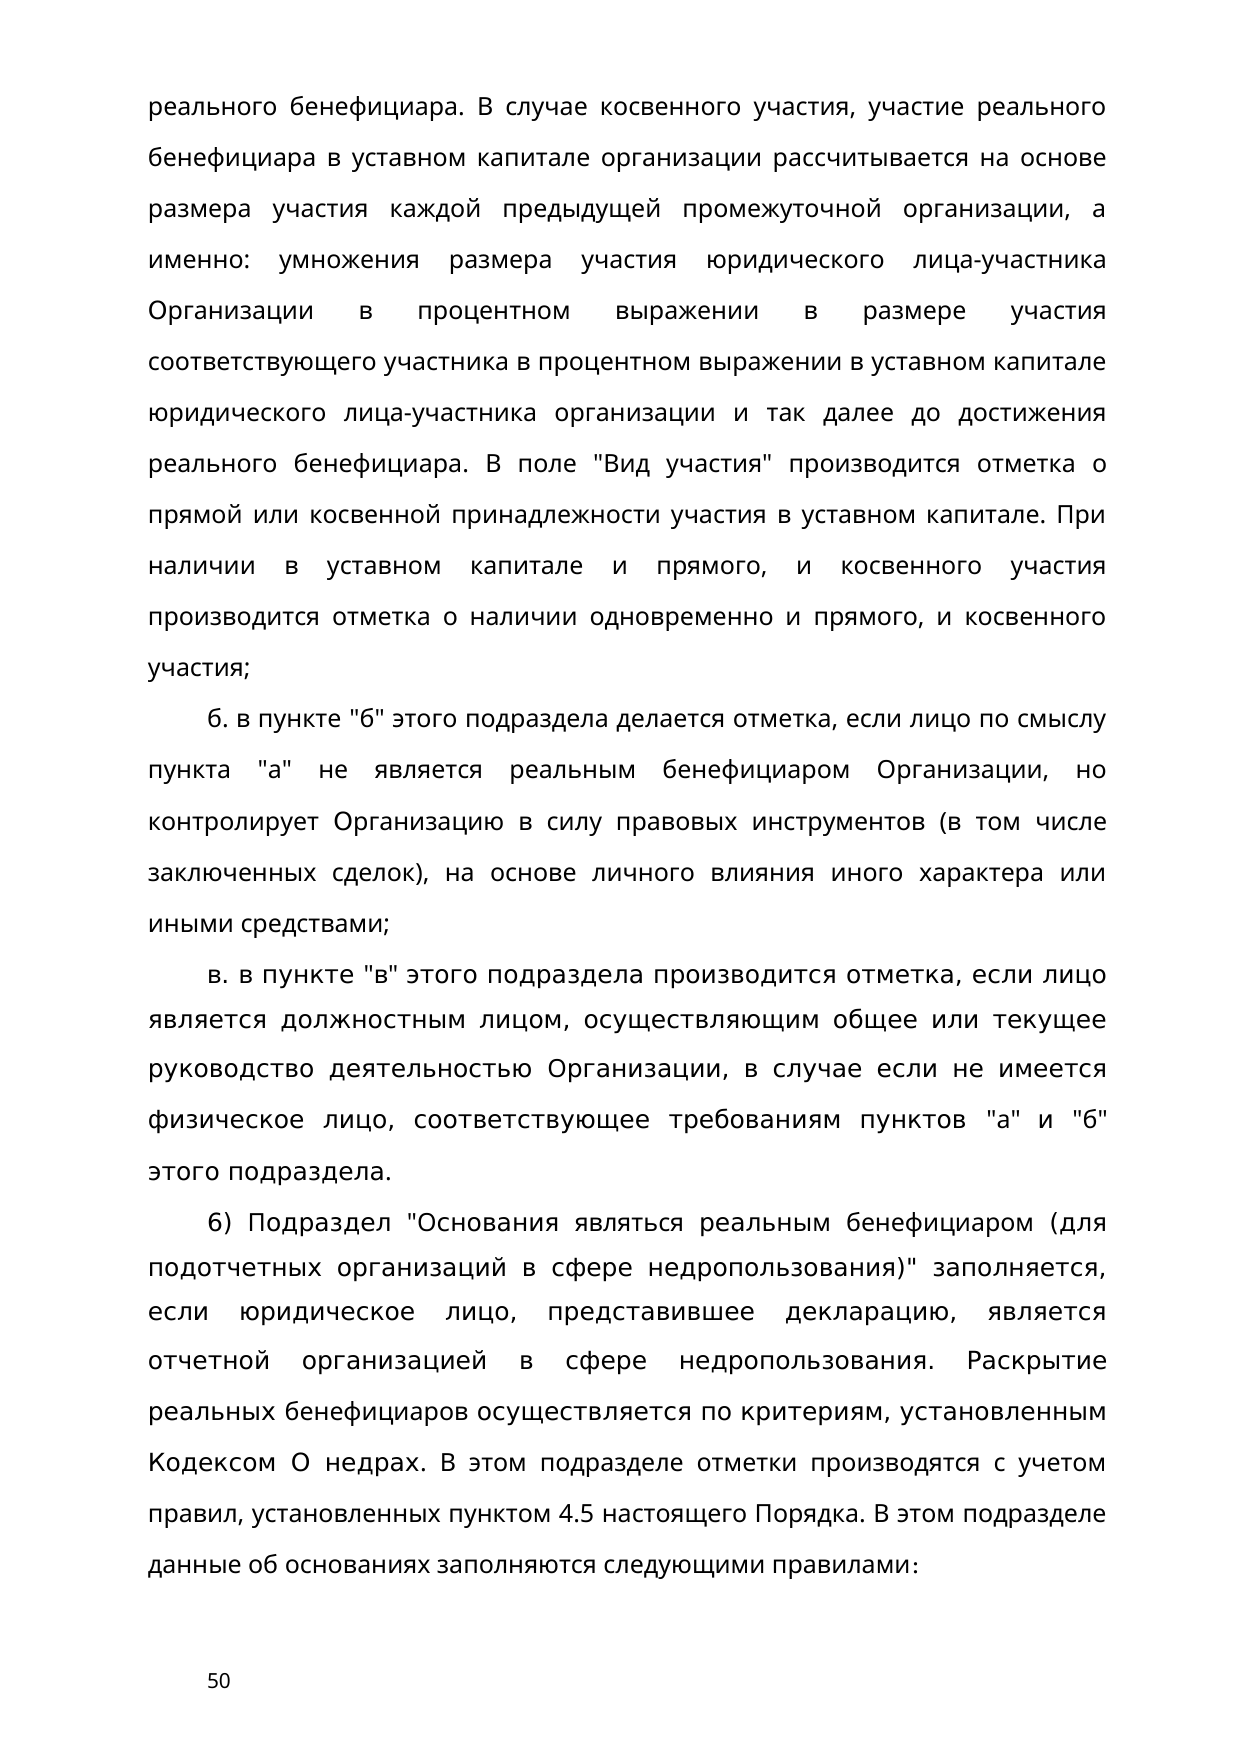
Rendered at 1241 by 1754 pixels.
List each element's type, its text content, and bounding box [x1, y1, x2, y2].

text 6) Подраздел "Основания являться реальным бенефициаром (для подотчетных организаций в сфере недропользования)" заполняется, если юридическое лицо, представившее декларацию, является отчетной организацией в сфере недропользования. Раскрытие реальных бенефициаров осуществляется по критериям, установленным Кодексом О недрах. В этом подразделе отметки производятся с учетом правил, установленных пунктом 4.5 настоящего Порядка. В этом подразделе данные об основаниях заполняются следующими правилами: [148, 1204, 1107, 1581]
text б. в пункте "б" этого подраздела делается отметка, если лицо по смыслу пункта "а" не является реальным бенефициаром Организации, но контролирует Օрганизацию в силу правовых инструментов (в том числе заключенных сделок), на основе личного влияния иного характера или иными средствами; [148, 701, 1107, 939]
text в. в пункте "в" этого подраздела производится отметка, если лицо является должностным лицом, осуществляющим общее или текущее руководство деятельностью Организации, в случае если не имеется физическое лицо, соответствующее требованиям пунктов "а" и "б" этого подраздела. [148, 956, 1107, 1187]
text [148, 89, 1107, 684]
